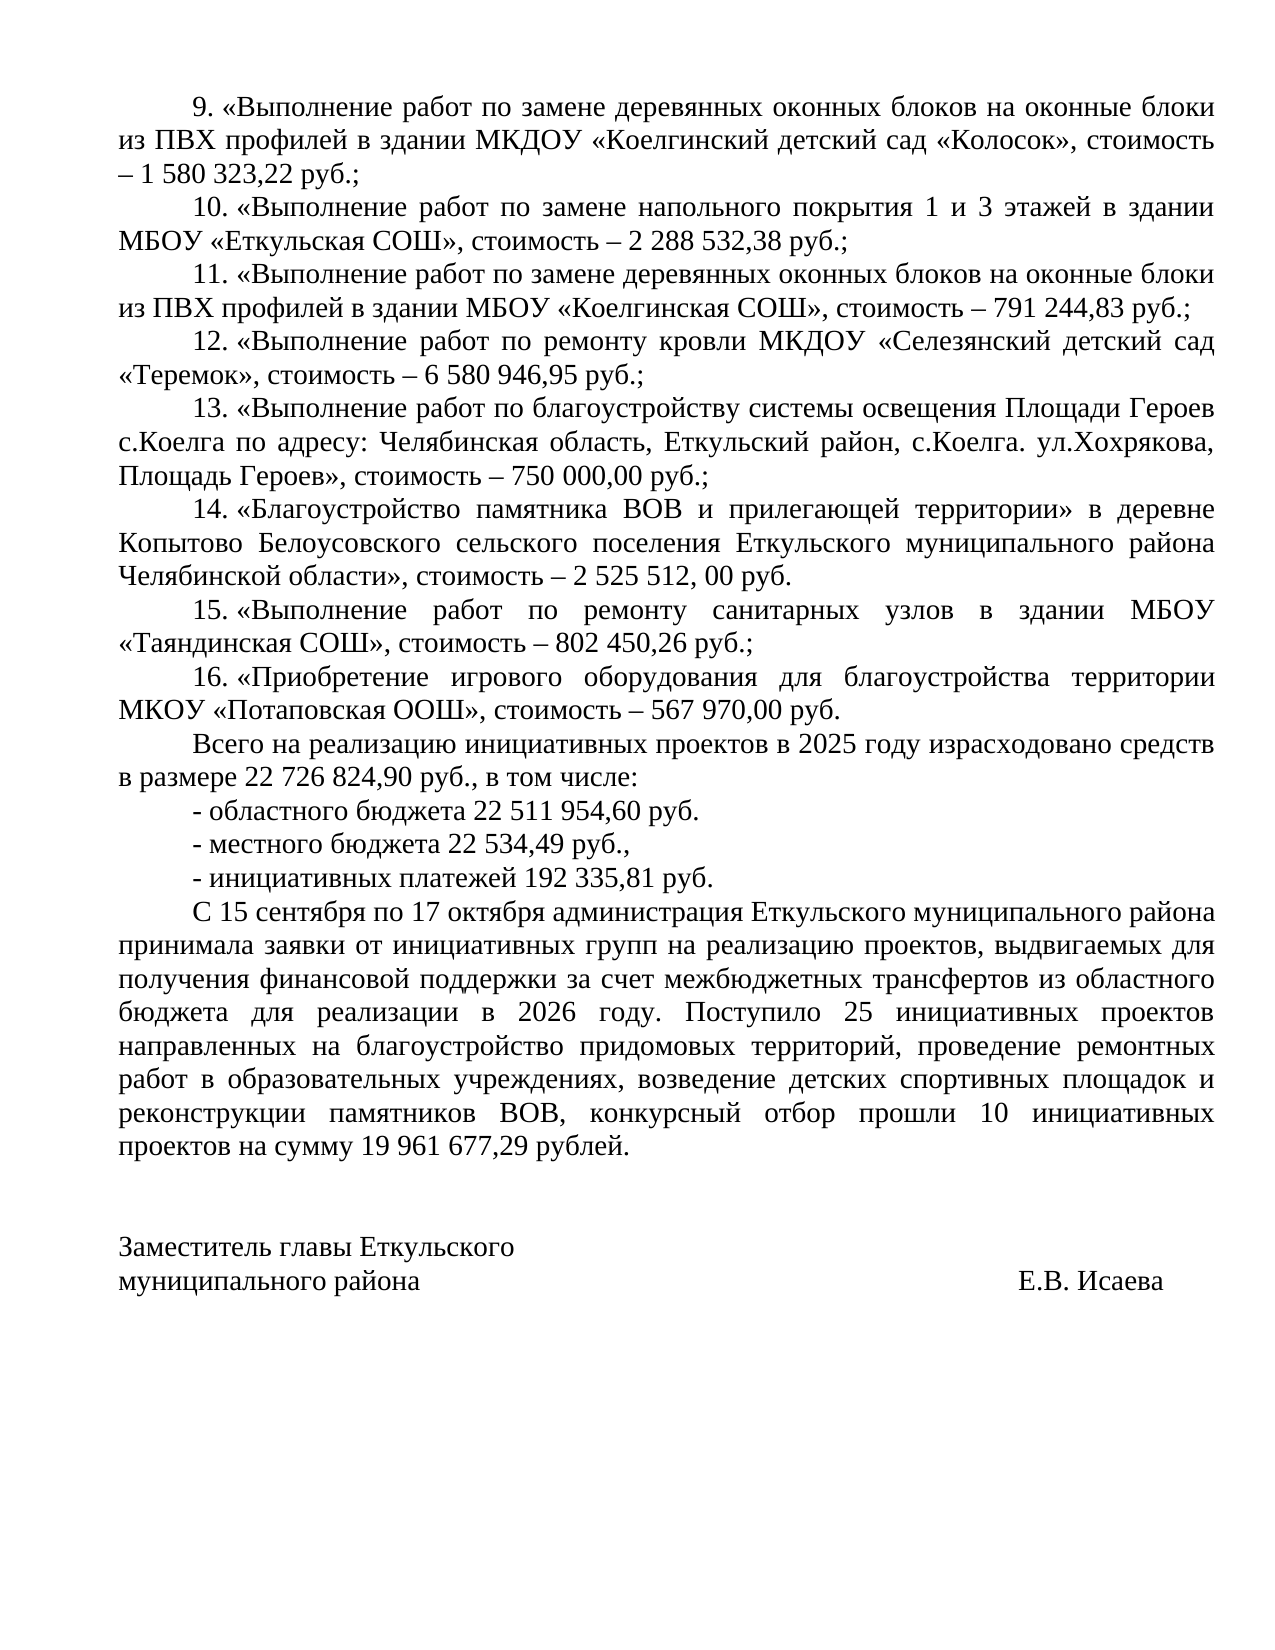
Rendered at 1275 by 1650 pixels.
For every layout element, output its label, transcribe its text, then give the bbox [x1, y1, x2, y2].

text С 15 сентября по 17 октября администрация Еткульского муниципального района принимала заявки от инициативных групп на реализацию проектов, выдвигаемых для получения финансовой поддержки за счет межбюджетных трансфертов из областного бюджета для реализации в 2026 году. Поступило 25 инициативных проектов направленных на благоустройство придомовых территорий, проведение ремонтных работ в образовательных учреждениях, возведение детских спортивных площадок и реконструкции памятников ВОВ, конкурсный отбор прошли 10 инициативных проектов на сумму 19 961 677,29 рублей. [118, 894, 1216, 1162]
list «Выполнение работ по ремонту санитарных узлов в здании МБОУ «Таяндинская СОШ», стоимость – 802 450,26 руб.; [118, 592, 1216, 659]
list «Выполнение работ по замене напольного покрытия 1 и 3 этажей в здании МБОУ «Еткульская СОШ», стоимость – 2 288 532,38 руб.; [118, 189, 1216, 256]
text муниципального района Е.В. Исаева [118, 1263, 1216, 1296]
text Заместитель главы Еткульского [118, 1229, 1216, 1263]
list «Выполнение работ по ремонту кровли МКДОУ «Селезянский детский сад «Теремок», стоимость – 6 580 946,95 руб.; [118, 323, 1216, 391]
list Всего на реализацию инициативных проектов в 2025 году израсходовано средств в размере 22 726 824,90 руб., в том числе: [118, 726, 1216, 793]
list - инициативных платежей 192 335,81 руб. [118, 860, 1216, 894]
list «Выполнение работ по замене деревянных оконных блоков на оконные блоки из ПВХ профилей в здании МБОУ «Коелгинская СОШ», стоимость – 791 244,83 руб.; [118, 256, 1216, 323]
list «Приобретение игрового оборудования для благоустройства территории МКОУ «Потаповская ООШ», стоимость – 567 970,00 руб. [118, 659, 1216, 726]
list - местного бюджета 22 534,49 руб., [118, 827, 1216, 860]
list - областного бюджета 22 511 954,60 руб. [118, 793, 1216, 827]
list «Благоустройство памятника ВОВ и прилегающей территории» в деревне Копытово Белоусовского сельского поселения Еткульского муниципального района Челябинской области», стоимость – 2 525 512, 00 руб. [118, 491, 1216, 592]
list «Выполнение работ по благоустройству системы освещения Площади Героев с.Коелга по адресу: Челябинская область, Еткульский район, с.Коелга. ул.Хохрякова, Площадь Героев», стоимость – 750 000,00 руб.; [118, 391, 1216, 491]
list «Выполнение работ по замене деревянных оконных блоков на оконные блоки из ПВХ профилей в здании МКДОУ «Коелгинский детский сад «Колосок», стоимость – 1 580 323,22 руб.; [118, 89, 1216, 189]
